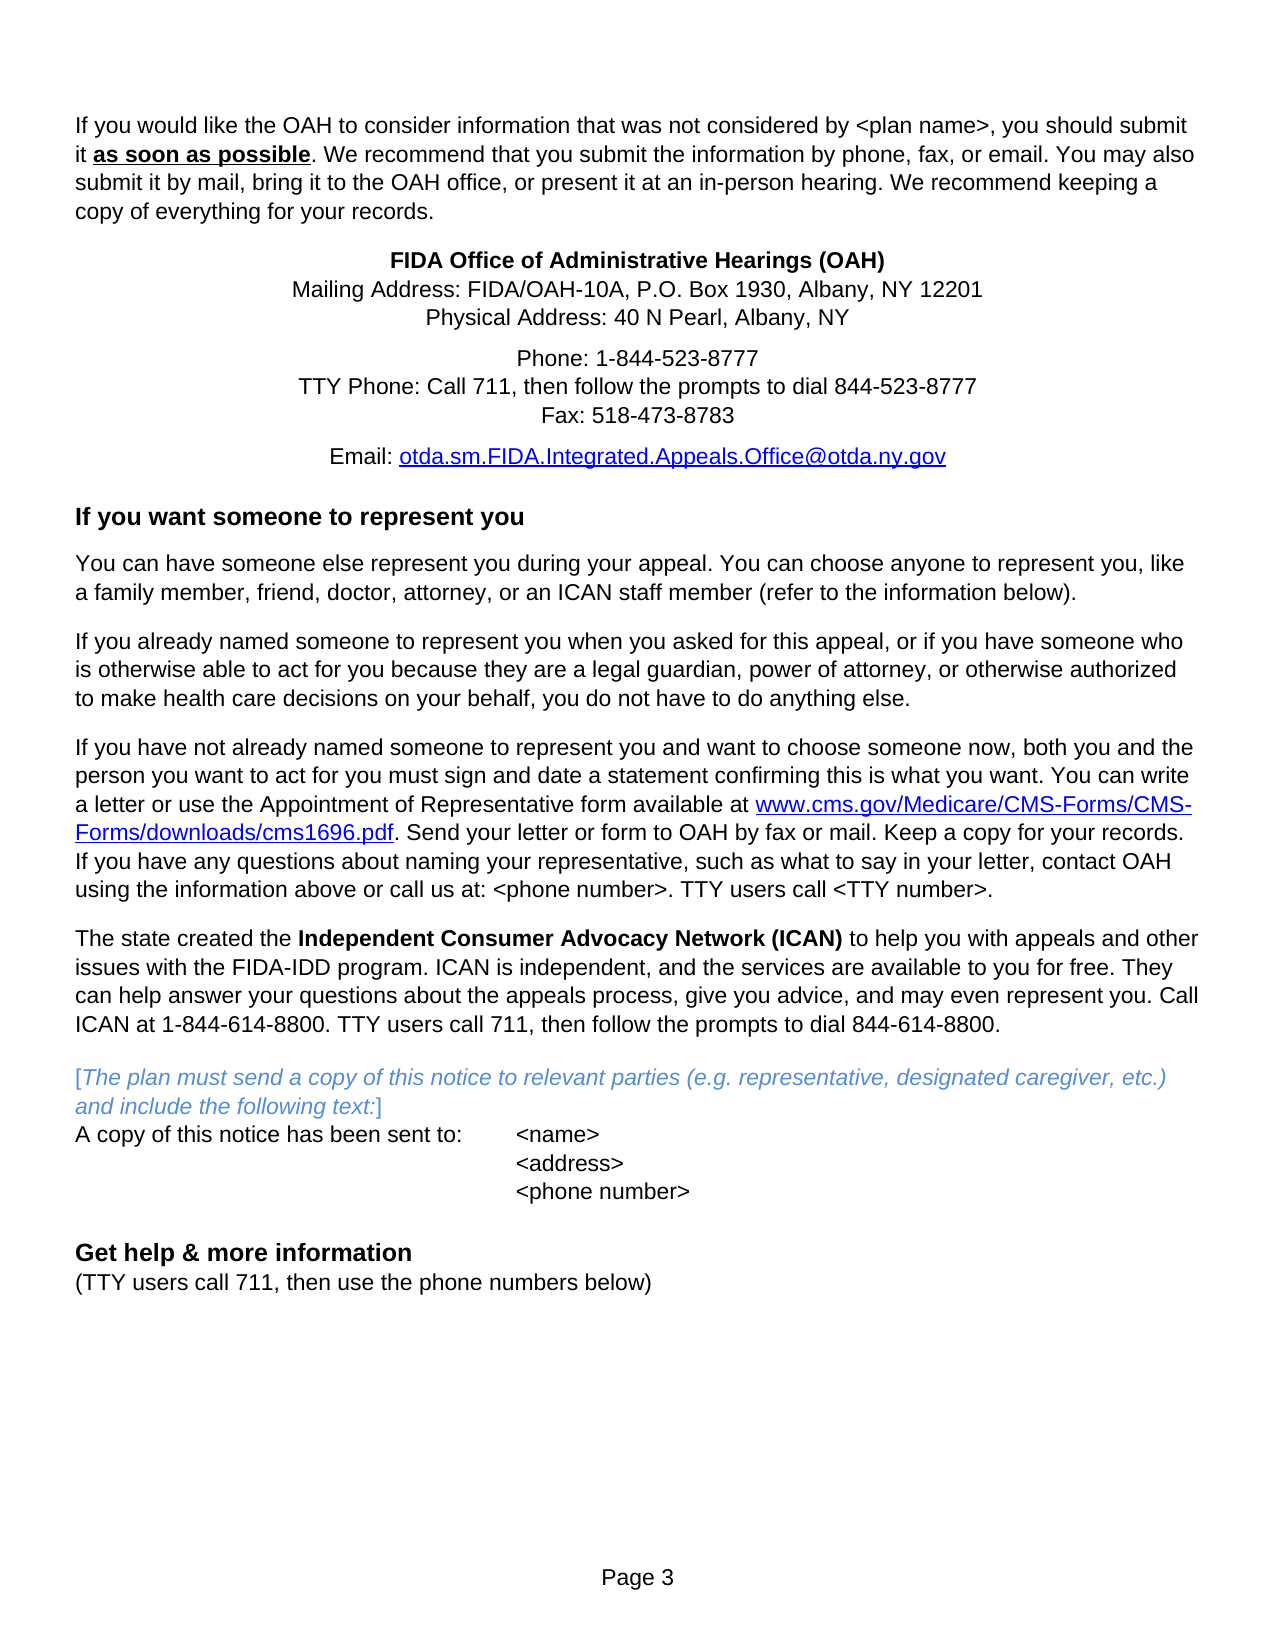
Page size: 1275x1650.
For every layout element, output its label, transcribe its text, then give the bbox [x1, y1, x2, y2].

text The state created the Independent Consumer Advocacy Network (ICAN) to help you with appeals and other issues with the FIDA-IDD program. ICAN is independent, and the services are available to you for free. They can help answer your questions about the appeals process, give you advice, and may even represent you. Call ICAN at 1-844-614-8800. TTY users call 711, then follow the prompts to dial 844-614-8800. [75, 925, 1200, 1037]
text Email: otda.sm.FIDA.Integrated.Appeals.Office@otda.ny.gov [75, 443, 1200, 469]
text Get help & more information [75, 1238, 1200, 1266]
text (TTY users call 711, then use the phone numbers below) [75, 1269, 1200, 1295]
text If you want someone to represent you [75, 502, 1200, 531]
text Phone: 1-844-523-8777 [75, 345, 1200, 371]
text If you have not already named someone to represent you and want to choose someone now, both you and the person you want to act for you must sign and date a statement confirming this is what you want. You can write a letter or use the Appointment of Representative form available at www.cms.gov/Medicare/CMS-Forms/CMS-Forms/downloads/cms1696.pdf. Send your letter or form to OAH by fax or mail. Keep a copy for your records. If you have any questions about naming your representative, such as what to say in your letter, contact OAH using the information above or call us at: <phone number>. TTY users call <TTY number>. [75, 734, 1200, 902]
text Fax: 518-473-8783 [75, 402, 1200, 428]
text If you would like the OAH to consider information that was not considered by <plan name>, you should submit it as soon as possible. We recommend that you submit the information by phone, fax, or email. You may also submit it by mail, bring it to the OAH office, or present it at an in-person hearing. We recommend keeping a copy of everything for your records. [75, 112, 1200, 224]
text Mailing Address: FIDA/OAH-10A, P.O. Box 1930, Albany, NY 12201 [75, 276, 1200, 302]
text If you already named someone to represent you when you asked for this appeal, or if you have someone who is otherwise able to act for you because they are a legal guardian, power of attorney, or otherwise authorized to make health care decisions on your behalf, you do not have to do anything else. [75, 628, 1200, 711]
text <phone number> [75, 1178, 1200, 1204]
text <address> [75, 1149, 1200, 1176]
text Physical Address: 40 N Pearl, Albany, NY [75, 304, 1200, 330]
text [The plan must send a copy of this notice to relevant parties (e.g. representative, designated caregiver, etc.) and include the following text:] [75, 1064, 1200, 1119]
text You can have someone else represent you during your appeal. You can choose anyone to represent you, like a family member, friend, doctor, attorney, or an ICAN staff member (refer to the information below). [75, 550, 1200, 605]
text TTY Phone: Call 711, then follow the prompts to dial 844-523-8777 [75, 373, 1200, 400]
text A copy of this notice has been sent to: <name> [75, 1121, 1200, 1147]
text FIDA Office of Administrative Hearings (OAH) [75, 247, 1200, 273]
